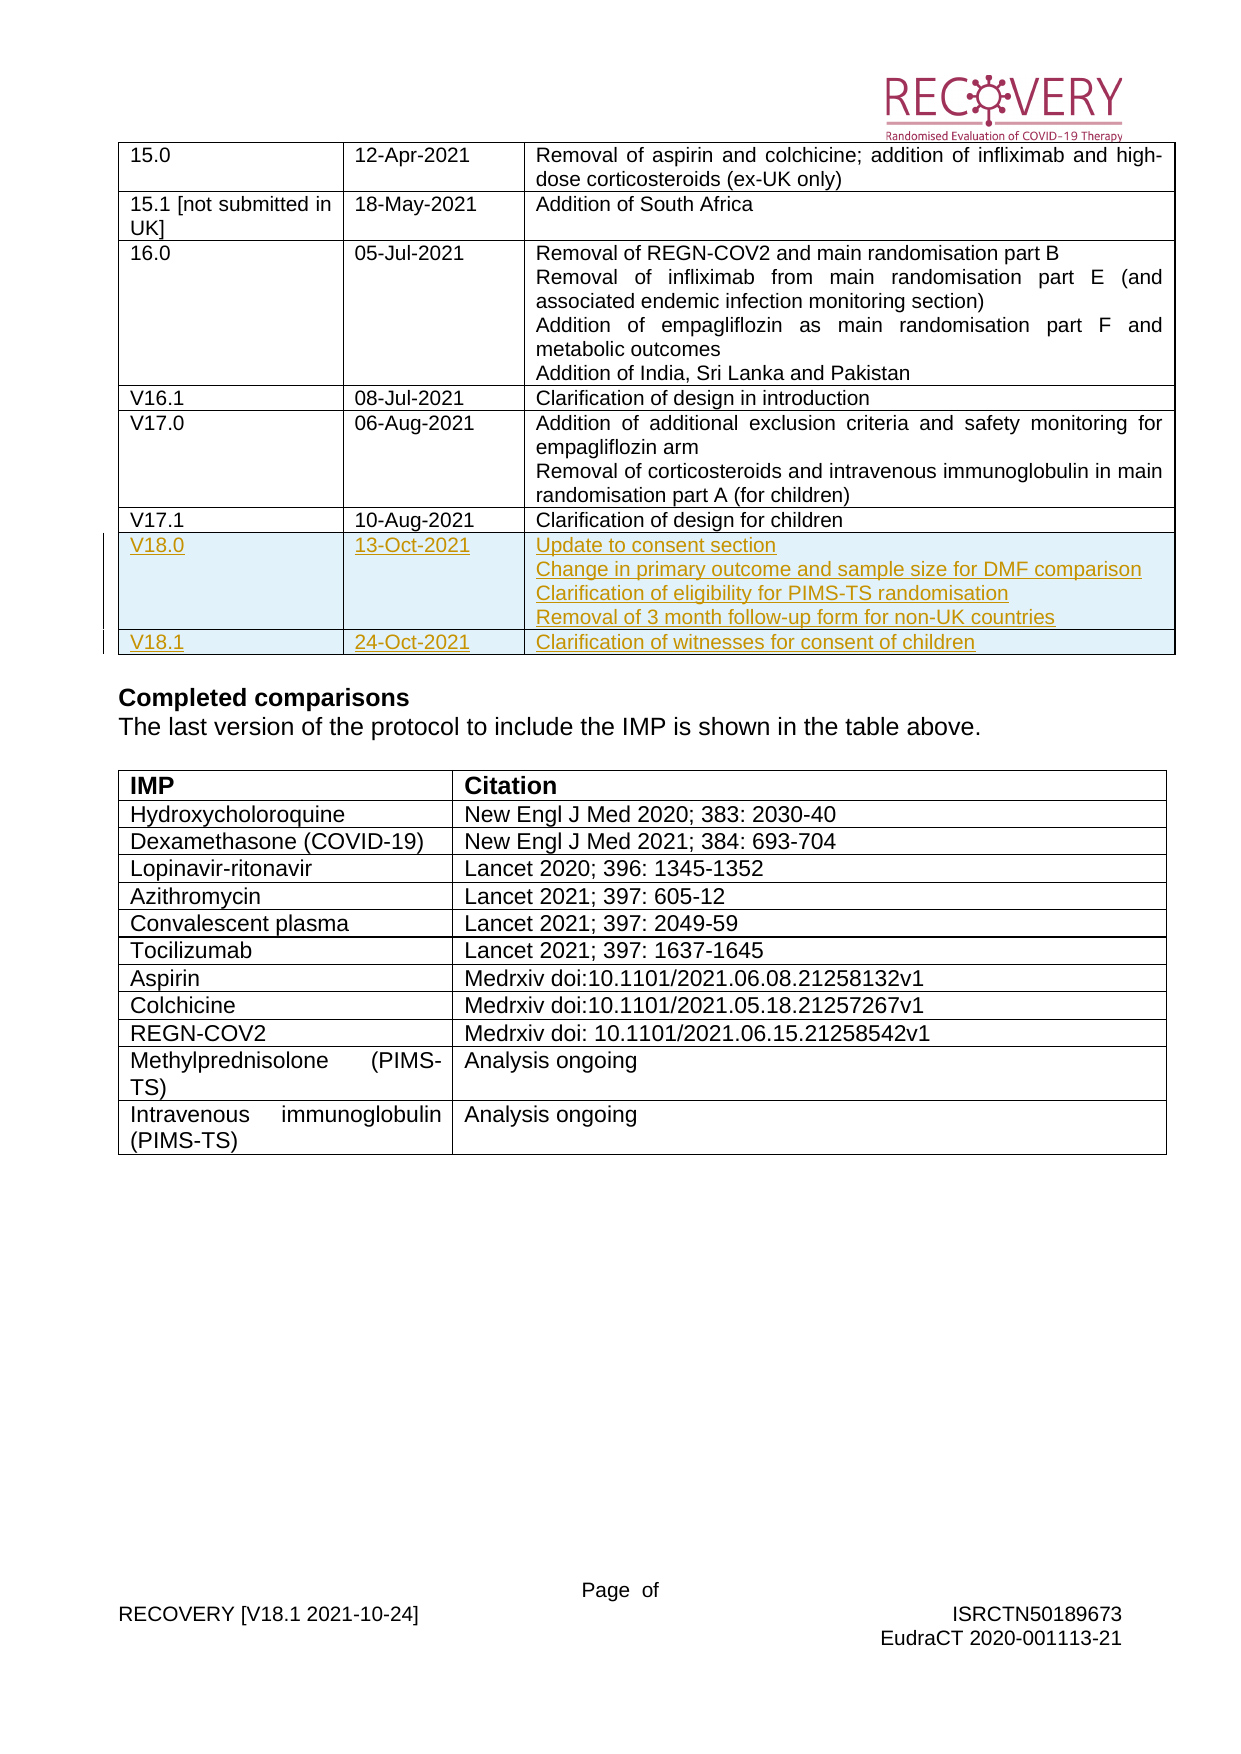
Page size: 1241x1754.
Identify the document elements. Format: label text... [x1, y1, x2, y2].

table_cell Convalescent plasma [119, 910, 452, 936]
table_cell Lopinavir-ritonavir [119, 855, 452, 882]
table_cell Addition of additional exclusion criteria and safety monitoring for empagliflozin arm Removal of corticosteroids and intravenous immunoglobulin in main randomisation part A (for children) [525, 411, 1174, 507]
table_cell Lancet 2020; 396: 1345-1352 [453, 855, 1166, 882]
table_cell New Engl J Med 2020; 383: 2030-40 [453, 801, 1166, 827]
table_cell Dexamethasone (COVID-19) [119, 828, 452, 854]
table_cell V17.0 [119, 411, 343, 507]
table_cell Clarification of design in introduction [525, 386, 1174, 410]
text Completed comparisons [118, 683, 1122, 712]
picture [886, 75, 1123, 142]
table_cell 16.0 [119, 241, 343, 385]
table_cell Aspirin [119, 965, 452, 991]
table_cell 10-Aug-2021 [344, 508, 524, 532]
table_header Citation [453, 771, 1166, 799]
table_cell Lancet 2021; 397: 2049-59 [453, 910, 1166, 936]
table_cell Medrxiv doi:10.1101/2021.05.18.21257267v1 [453, 992, 1166, 1019]
table_cell Lancet 2021; 397: 1637-1645 [453, 938, 1166, 964]
table_cell 18-May-2021 [344, 192, 524, 240]
table_cell 15.1 [not submitted in UK] [119, 192, 343, 240]
table_cell Intravenous immunoglobulin (PIMS-TS) [119, 1101, 452, 1153]
table_cell Hydroxycholoroquine [119, 801, 452, 827]
table_cell 12-Apr-2021 [344, 143, 524, 191]
table_cell Clarification of design for children [525, 508, 1174, 532]
table_cell Methylprednisolone (PIMS-TS) [119, 1047, 452, 1100]
table_cell Addition of South Africa [525, 192, 1174, 240]
table_header IMP [119, 771, 452, 799]
table_cell Medrxiv doi:10.1101/2021.06.08.21258132v1 [453, 965, 1166, 991]
table_cell 15.0 [119, 143, 343, 191]
table_cell Analysis ongoing [453, 1101, 1166, 1153]
table_cell Azithromycin [119, 883, 452, 909]
table_cell Lancet 2021; 397: 605-12 [453, 883, 1166, 909]
table_cell 08-Jul-2021 [344, 386, 524, 410]
table_cell 05-Jul-2021 [344, 241, 524, 385]
table_cell V16.1 [119, 386, 343, 410]
table_cell 06-Aug-2021 [344, 411, 524, 507]
table_cell Removal of aspirin and colchicine; addition of infliximab and high-dose corticosteroids (ex-UK only) [525, 143, 1174, 191]
table_cell Removal of REGN-COV2 and main randomisation part B Removal of infliximab from main randomisation part E (and associated endemic infection monitoring section) Addition of empagliflozin as main randomisation part F and metabolic outcomes Addition of India, Sri Lanka and Pakistan [525, 241, 1174, 385]
table_cell Medrxiv doi: 10.1101/2021.06.15.21258542v1 [453, 1020, 1166, 1046]
table_cell Tocilizumab [119, 938, 452, 964]
table_cell Colchicine [119, 992, 452, 1019]
table_cell V17.1 [119, 508, 343, 532]
table_cell REGN-COV2 [119, 1020, 452, 1046]
table_cell New Engl J Med 2021; 384: 693-704 [453, 828, 1166, 854]
text The last version of the protocol to include the IMP is shown in the table above. [118, 712, 1122, 741]
table_cell Analysis ongoing [453, 1047, 1166, 1100]
